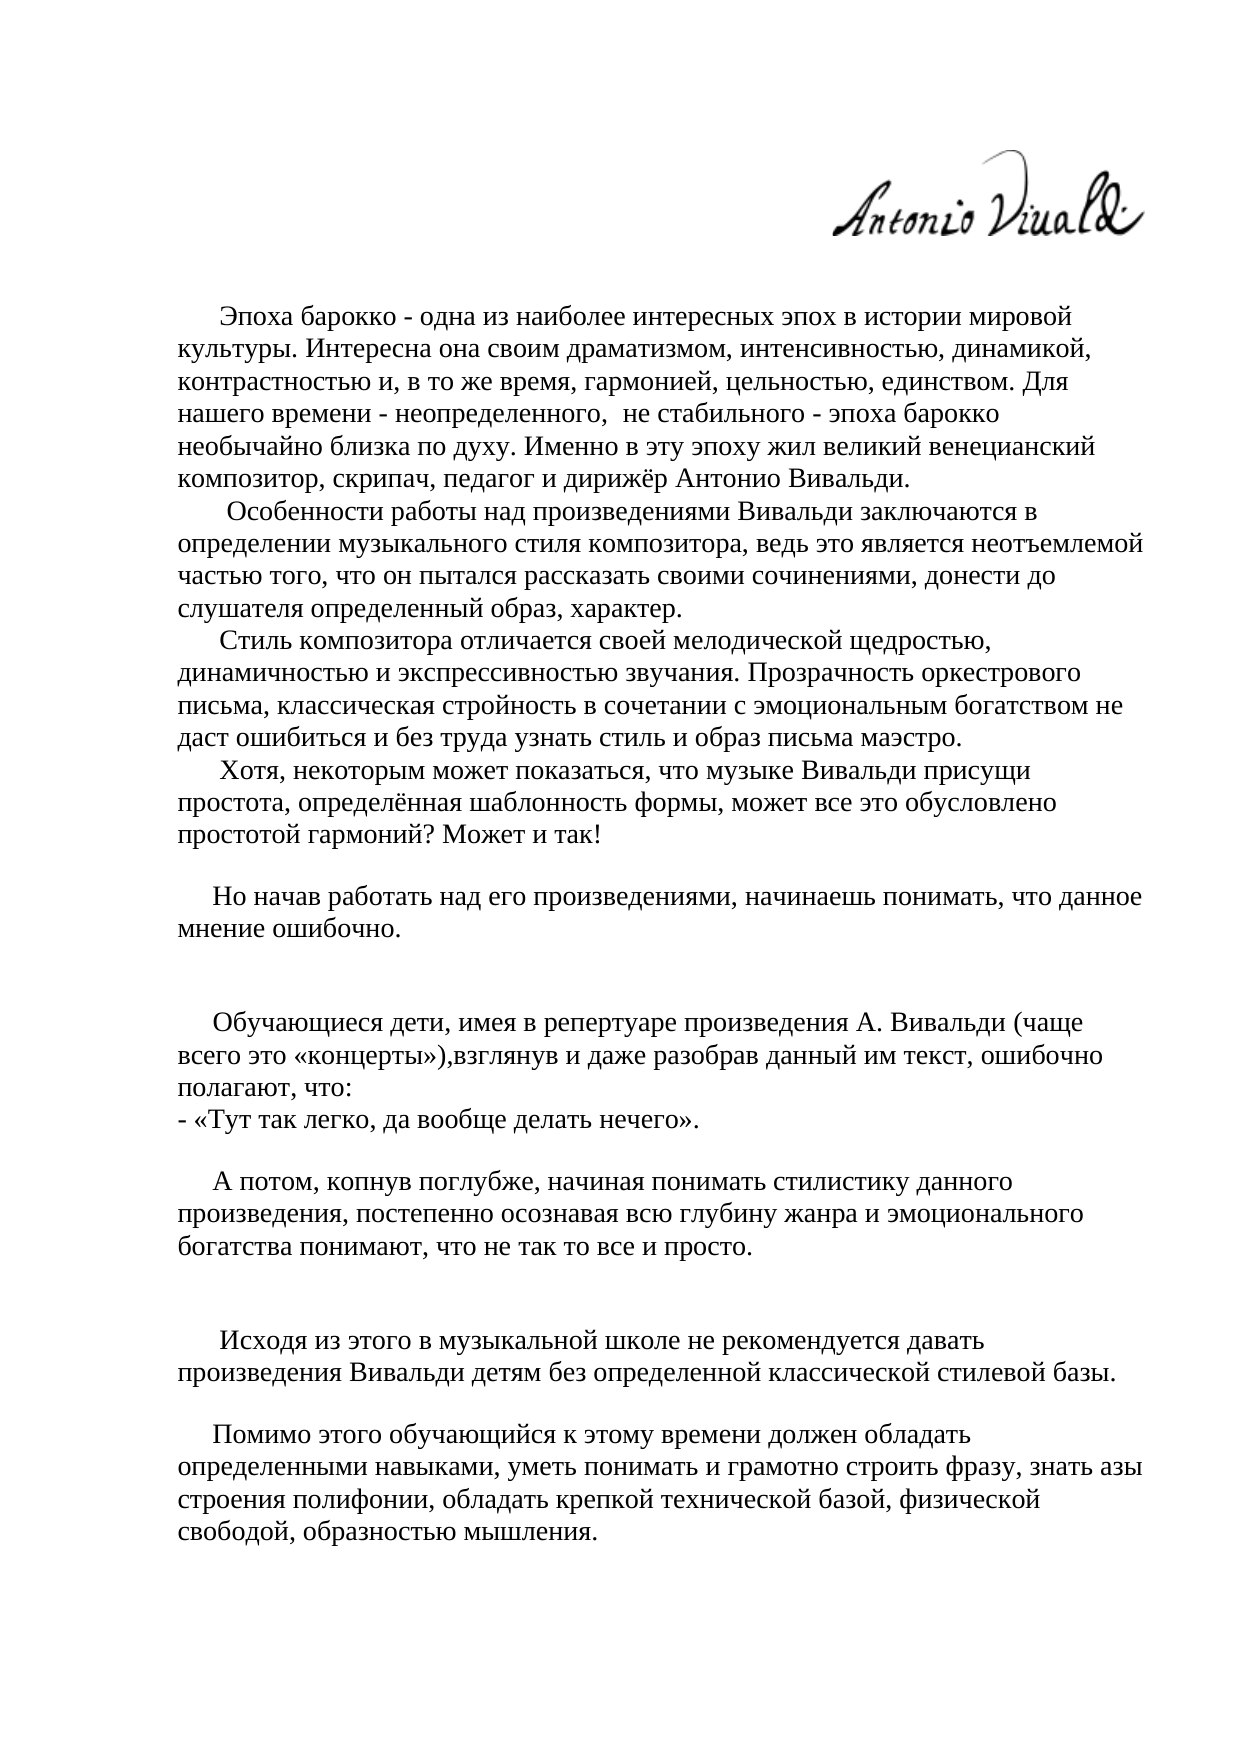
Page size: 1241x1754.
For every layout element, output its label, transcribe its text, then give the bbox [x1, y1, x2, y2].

picture [832, 150, 1145, 236]
text Исходя из этого в музыкальной школе не рекомендуется давать произведения Вивальди детям без определенной классической стилевой базы. [177, 1291, 1152, 1388]
text Эпоха барокко - одна из наиболее интересных эпох в истории мировой культуры. Интересна она своим драматизмом, интенсивностью, динамикой, контрастностью и, в то же время, гармонией, цельностью, единством. Для нашего времени - неопределенного, не стабильного - эпоха барокко необычайно близка по духу. Именно в эту эпоху жил великий венецианский композитор, скрипач, педагог и дирижёр Антонио Вивальди. Особенности работы над произведениями Вивальди заключаются в определении музыкального стиля композитора, ведь это является неотъемлемой частью того, что он пытался рассказать своими сочинениями, донести до слушателя определенный образ, характер. Стиль композитора отличается своей мелодической щедростью, динамичностью и экспрессивностью звучания. Прозрачность оркестрового письма, классическая стройность в сочетании с эмоциональным богатством не даст ошибиться и без труда узнать стиль и образ письма маэстро. Хотя, некоторым может показаться, что музыке Вивальди присущи простота, определённая шаблонность формы, может все это обусловлено простотой гармоний? Может и так! [177, 299, 1152, 850]
text Помимо этого обучающийся к этому времени должен обладать определенными навыками, уметь понимать и грамотно строить фразу, знать азы строения полифонии, обладать крепкой технической базой, физической свободой, образностью мышления. [177, 1417, 1152, 1546]
text Но начав работать над его произведениями, начинаешь понимать, что данное мнение ошибочно. [177, 879, 1152, 944]
text А потом, копнув поглубже, начиная понимать стилистику данного произведения, постепенно осознавая всю глубину жанра и эмоционального богатства понимают, что не так то все и просто. [177, 1164, 1152, 1261]
text - «Тут так легко, да вообще делать нечего». [177, 1103, 1152, 1135]
text Обучающиеся дети, имея в репертуаре произведения А. Вивальди (чаще всего это «концерты»),взглянув и даже разобрав данный им текст, ошибочно полагают, что: [177, 973, 1152, 1103]
